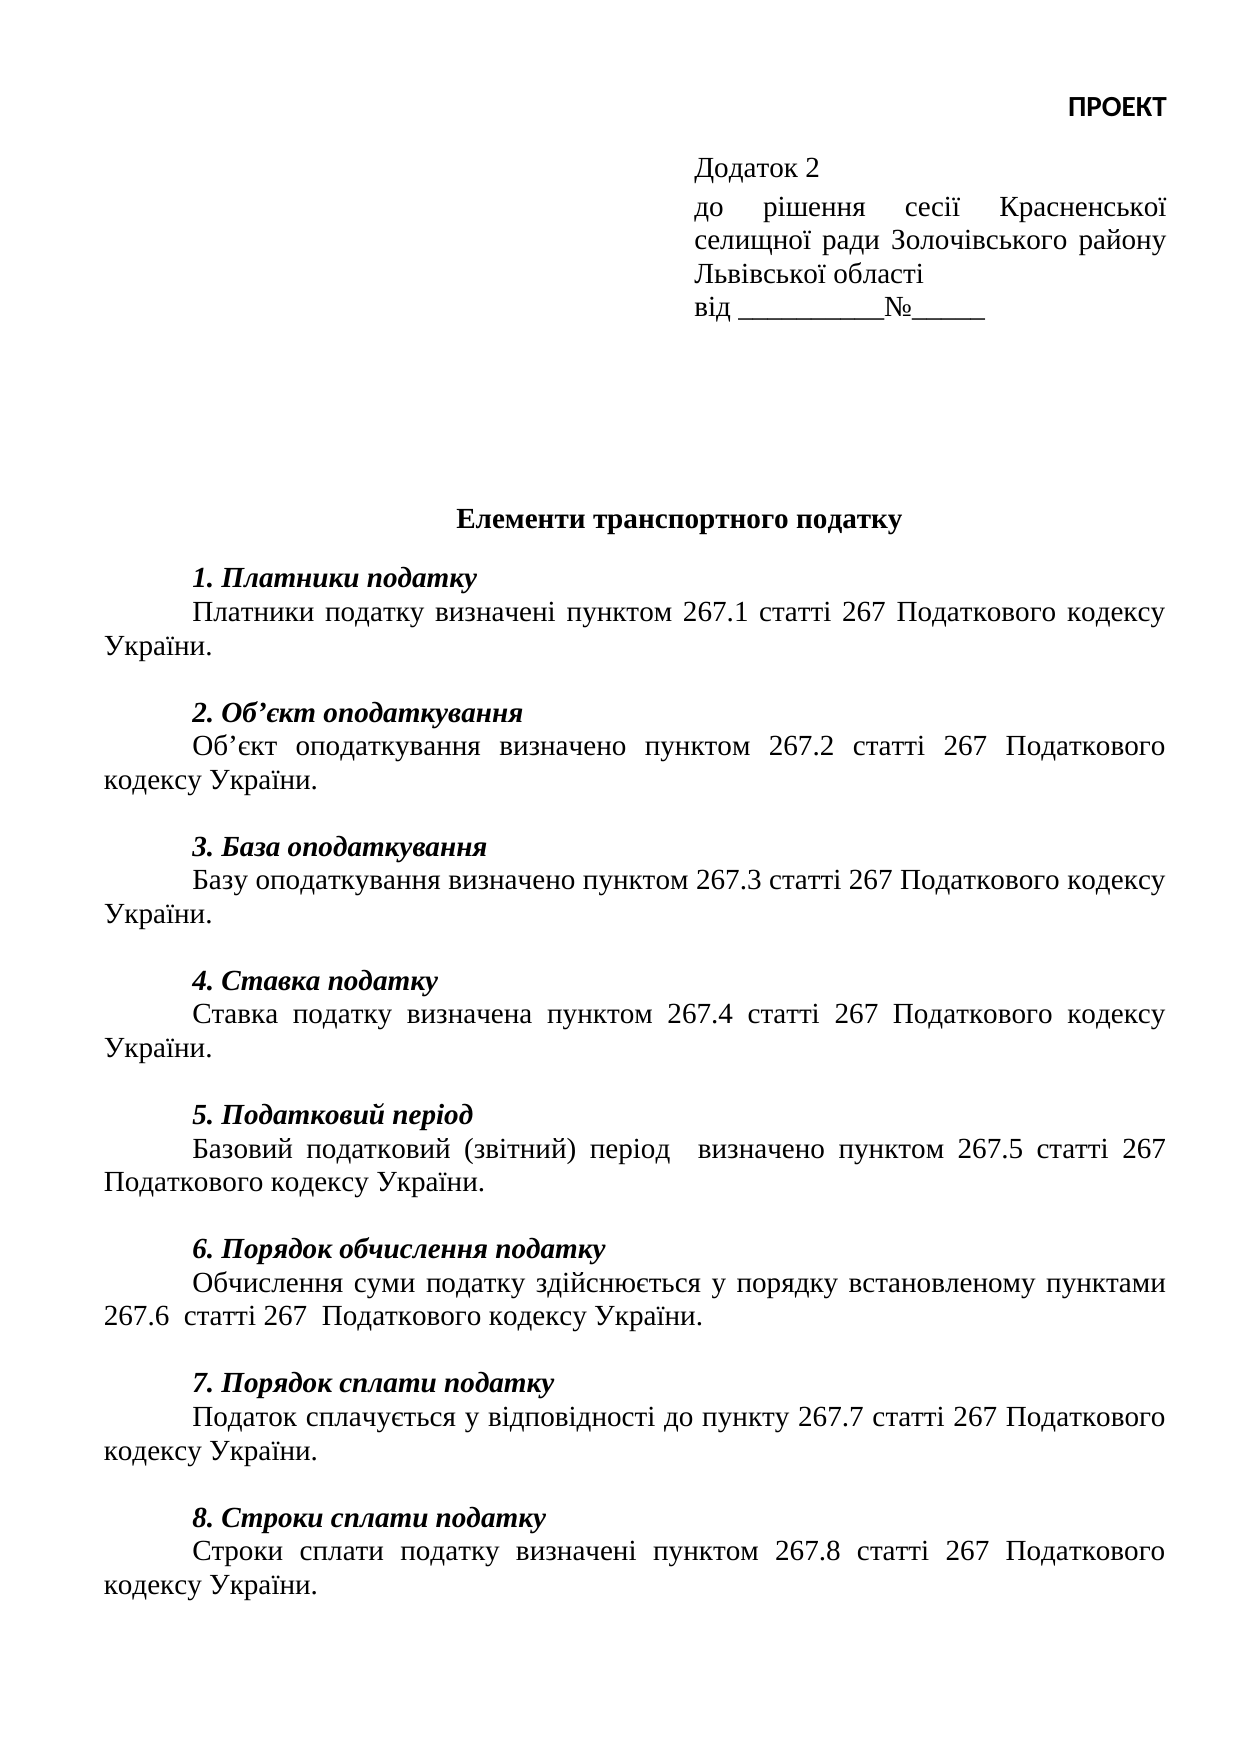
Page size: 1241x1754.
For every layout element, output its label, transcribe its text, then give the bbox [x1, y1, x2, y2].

text 1. Платники податку [103, 561, 1167, 594]
text Елементи транспортного податку [103, 501, 1167, 535]
text Обчислення суми податку здійснюється у порядку встановленому пунктами 267.6 статті 267 Податкового кодексу України. [103, 1265, 1167, 1332]
text Строки сплати податку визначені пунктом 267.8 статті 267 Податкового кодексу України. [103, 1533, 1167, 1600]
text 6. Порядок обчислення податку [103, 1231, 1167, 1265]
text 8. Строки сплати податку [103, 1500, 1167, 1533]
text 7. Порядок сплати податку [103, 1366, 1167, 1399]
text до рішення сесії Красненської селищної ради Золочівського району Львівської області [694, 189, 1167, 289]
text Додаток 2 [694, 150, 1167, 184]
text Платники податку визначені пунктом 267.1 статті 267 Податкового кодексу України. [103, 594, 1167, 661]
text 5. Податковий період [103, 1097, 1167, 1131]
text Ставка податку визначена пунктом 267.4 статті 267 Податкового кодексу України. [103, 997, 1167, 1064]
text Базовий податковий (звітний) період визначено пунктом 267.5 статті 267 Податкового кодексу України. [103, 1131, 1167, 1198]
text ПРОЕКТ [103, 88, 1167, 124]
text 2. Об’єкт оподаткування [103, 695, 1167, 728]
text Податок сплачується у відповідності до пункту 267.7 статті 267 Податкового кодексу України. [103, 1399, 1167, 1466]
text Базу оподаткування визначено пунктом 267.3 статті 267 Податкового кодексу України. [103, 862, 1167, 929]
text Об’єкт оподаткування визначено пунктом 267.2 статті 267 Податкового кодексу України. [103, 728, 1167, 795]
text 3. База оподаткування [103, 829, 1167, 862]
text від __________№_____ [694, 289, 1167, 323]
text 4. Ставка податку [103, 963, 1167, 997]
